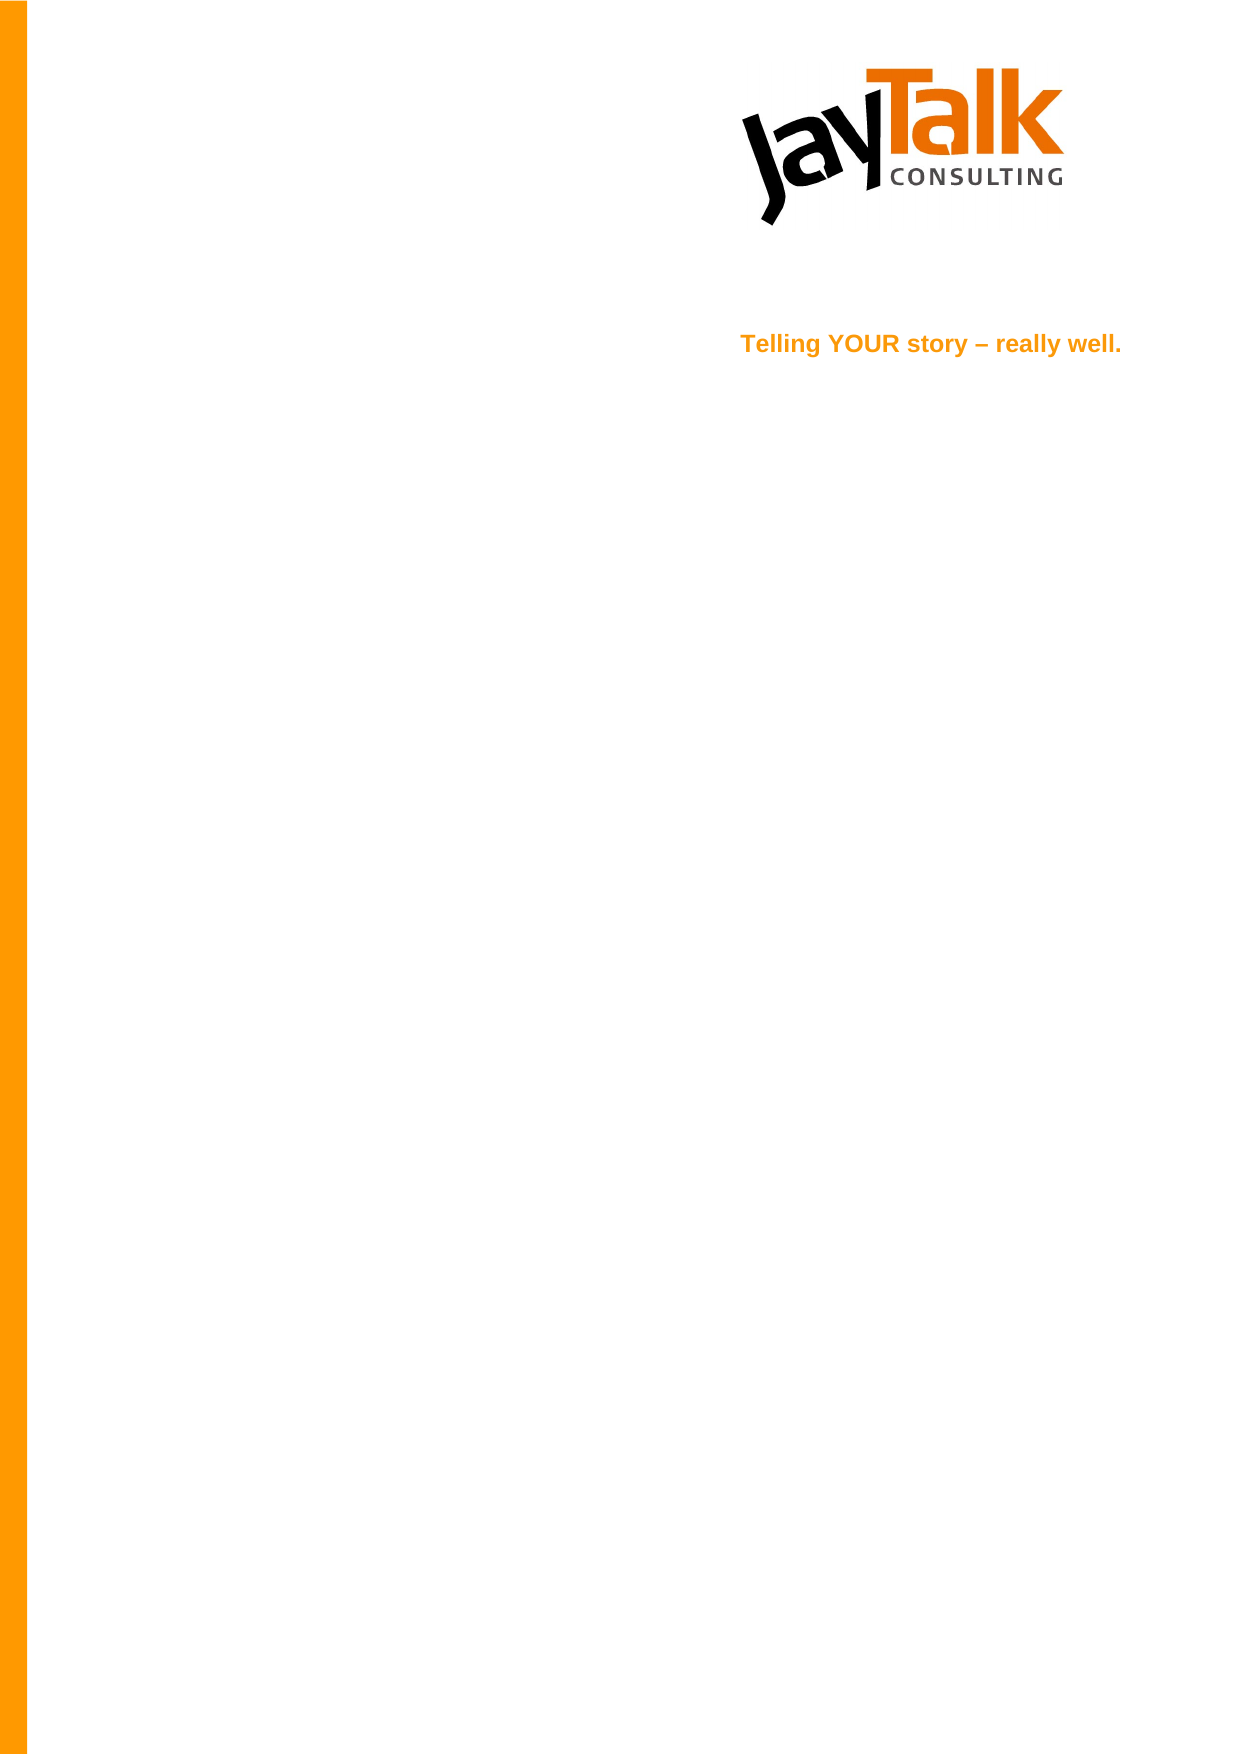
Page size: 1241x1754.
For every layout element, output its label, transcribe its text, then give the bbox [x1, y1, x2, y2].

text Telling YOUR story – really well. [148, 331, 1122, 358]
picture [737, 62, 1072, 230]
